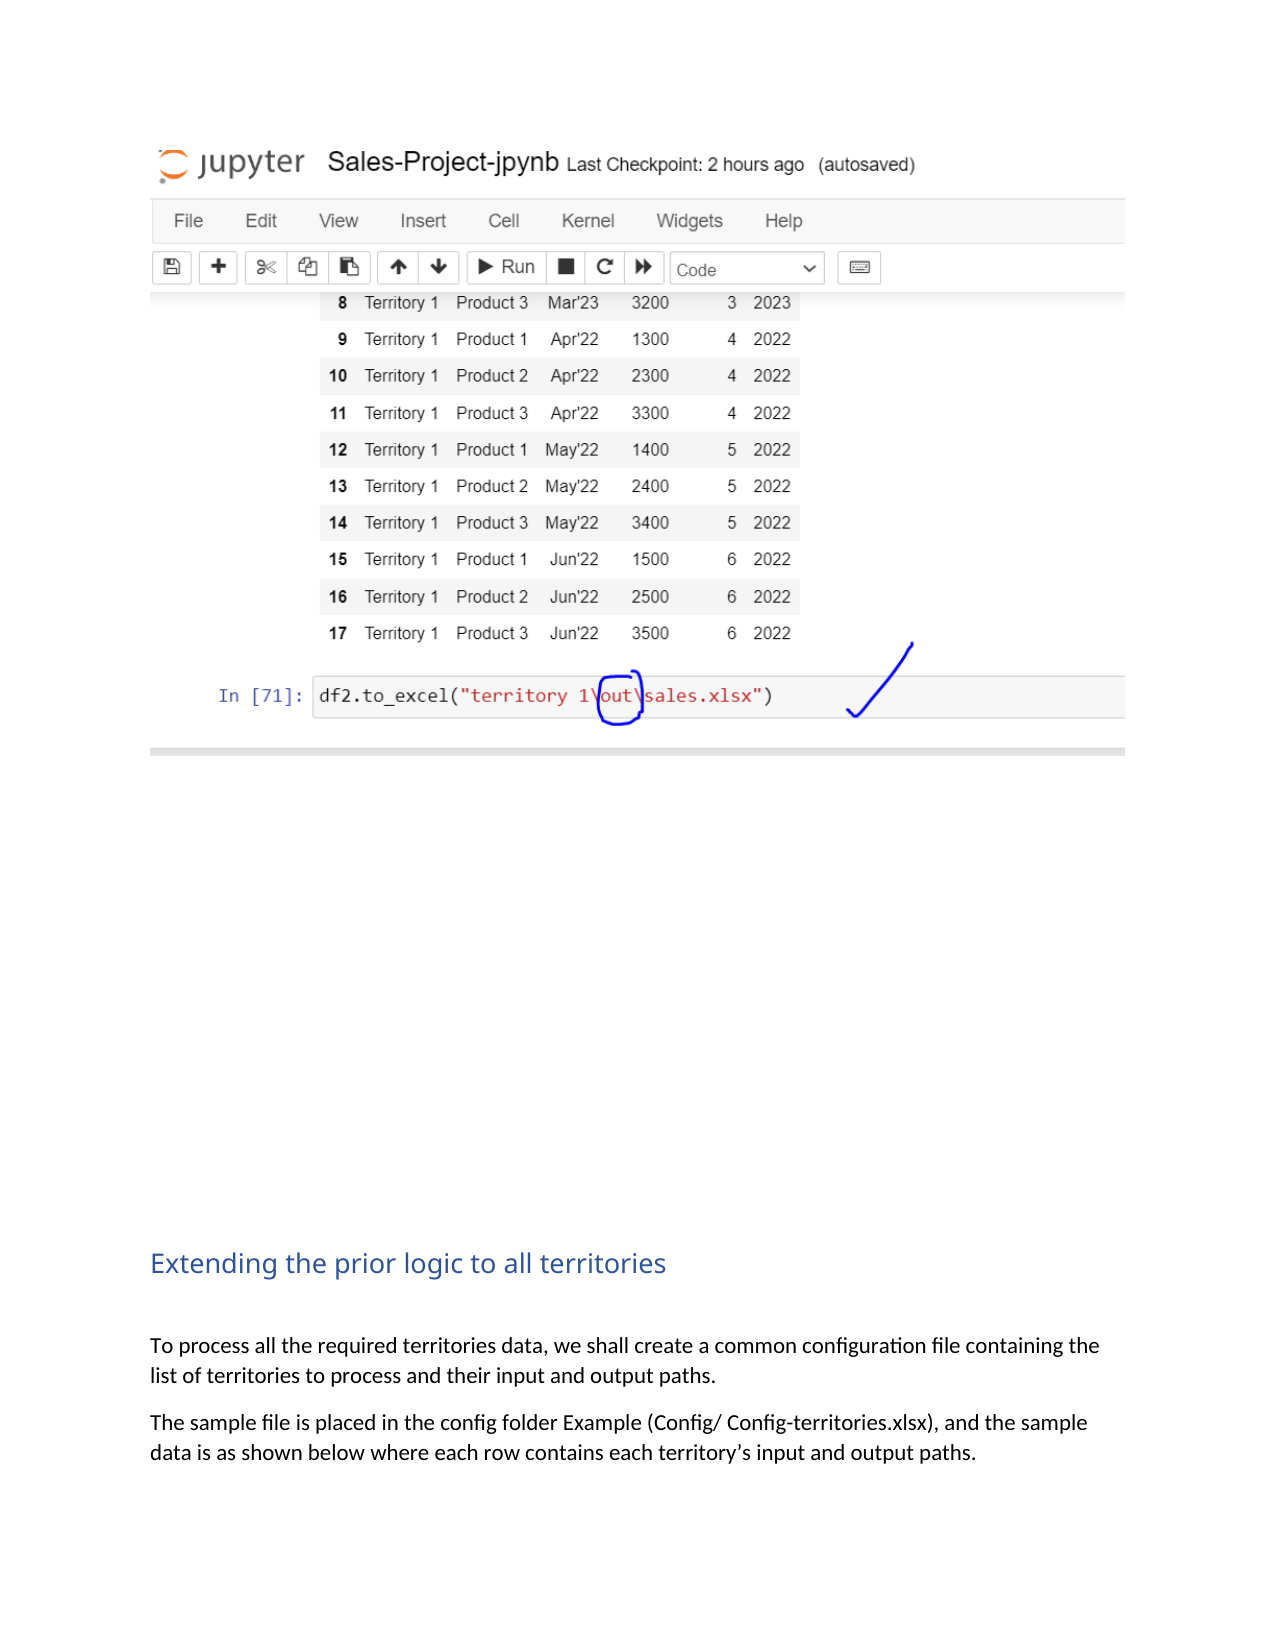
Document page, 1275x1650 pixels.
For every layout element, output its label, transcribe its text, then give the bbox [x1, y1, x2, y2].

subtitle Extending the prior logic to all territories [150, 1244, 1125, 1281]
text The sample file is placed in the config folder Example (Config/ Config-territories.xlsx), and the sample data is as shown below where each row contains each territory’s input and output paths. [150, 1408, 1125, 1466]
text To process all the required territories data, we shall create a common configuration file containing the list of territories to process and their input and output paths. [150, 1331, 1125, 1389]
picture [150, 150, 1125, 756]
